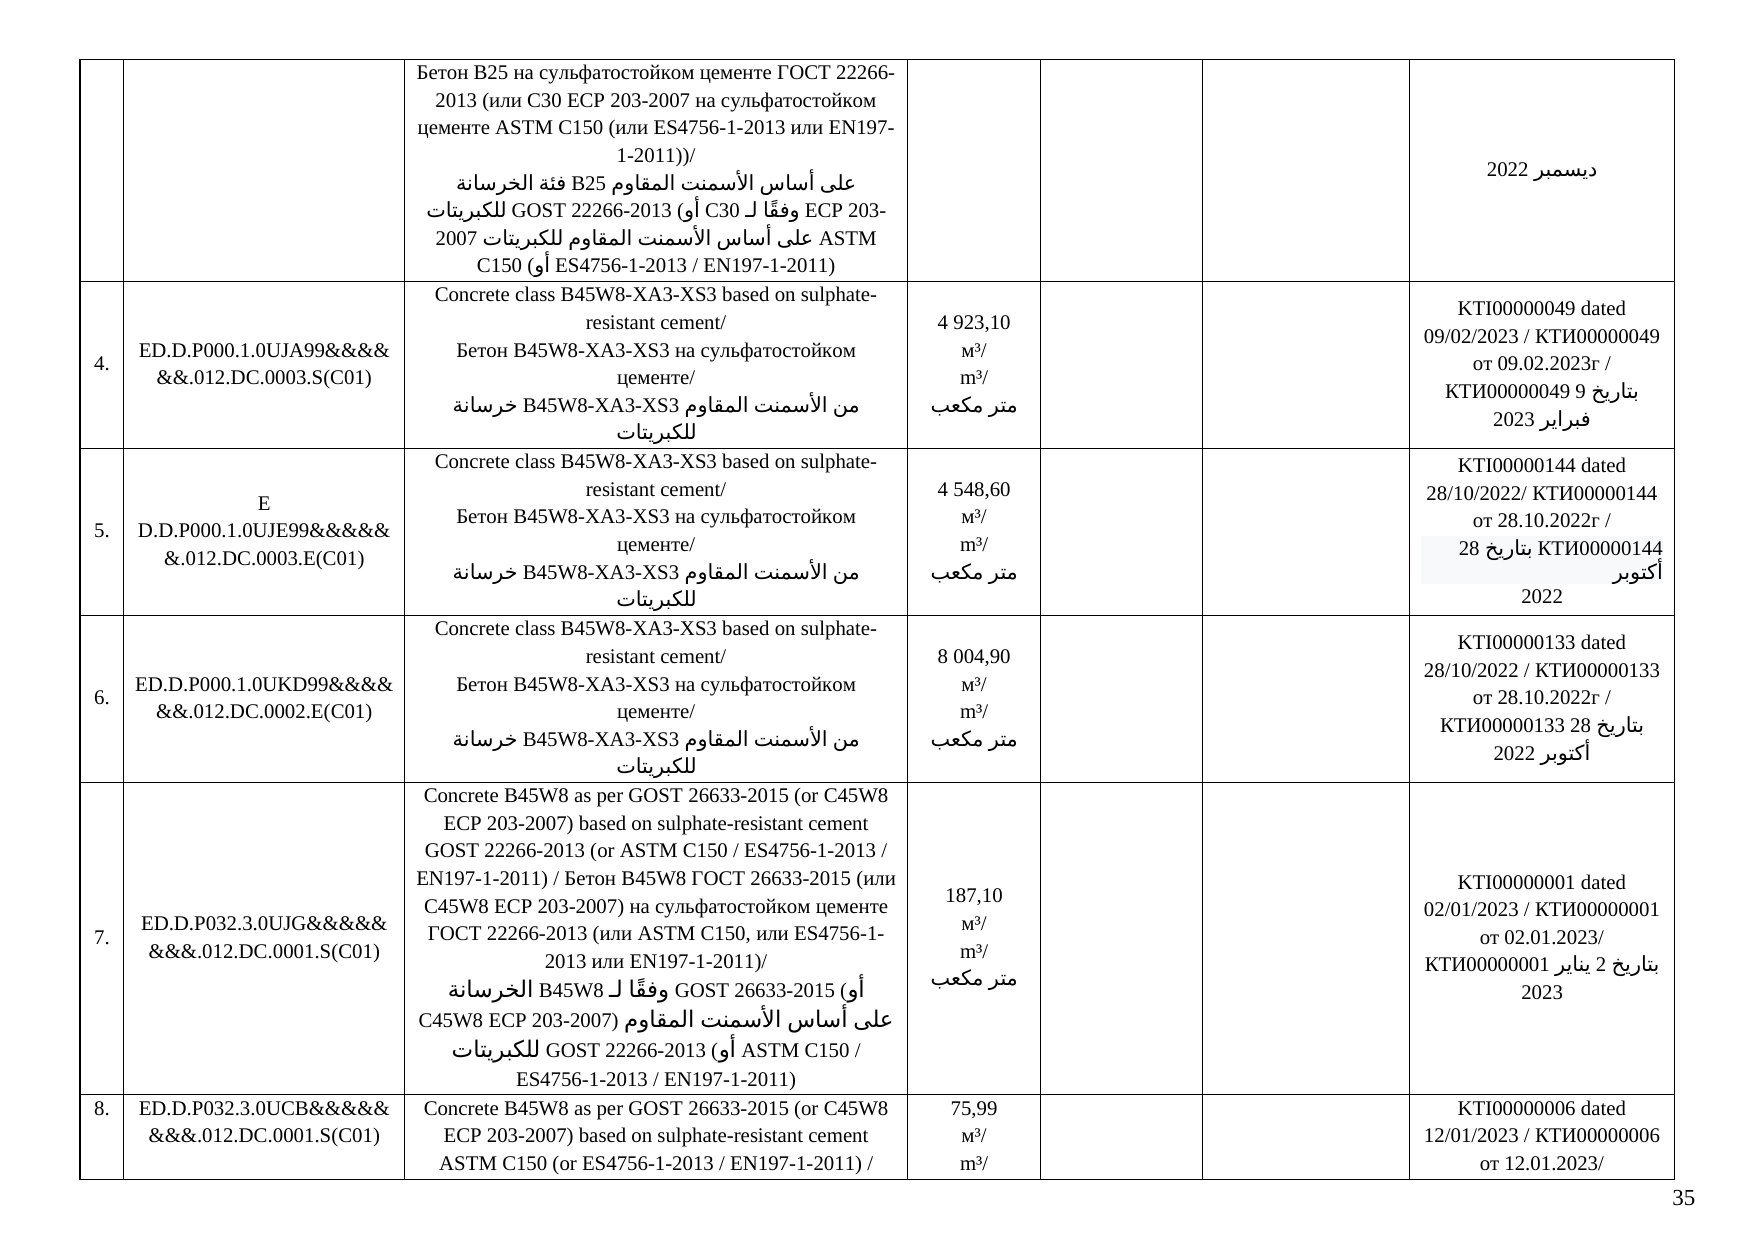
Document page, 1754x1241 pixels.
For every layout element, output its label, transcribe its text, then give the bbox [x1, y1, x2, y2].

table_cell 4. [81, 282, 123, 448]
table_cell 8 004,90 м³/ m³/ متر مكعب [908, 616, 1040, 782]
table_cell 3. [81, 60, 123, 281]
table_cell 187,10 м³/ m³/ متر مكعب [908, 783, 1040, 1094]
table_cell [1203, 60, 1409, 281]
table_cell KTI00000049 dated 09/02/2023 / КТИ00000049 от 09.02.2023г / КТИ00000049 بتاريخ 9 فبراير 2023 [1410, 282, 1674, 448]
table_cell [1041, 1095, 1202, 1178]
table_cell ED.D.P000.1.0UJA99&&&&&&.012.DC.0003.S(C01) [124, 282, 404, 448]
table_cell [124, 60, 404, 281]
table_cell KTI00000144 dated 28/10/2022/ КТИ00000144 от 28.10.2022г / КТИ00000144 بتاريخ 28 أكتوبر 2022 [1410, 449, 1674, 615]
table_cell Concrete B45W8 as per GOST 26633-2015 (or С45W8 ЕСР 203-2007) based on sulphate-resistant cement GOST 22266-2013 (or ASTM C150 / ES4756-1-2013 / EN197-1-2011) / Бетон В45W8 ГОСТ 26633-2015 (или С45W8 ЕСР 203-2007) на сульфатостойком цементе ГОСТ 22266-2013 (или ASTM C150, или ES4756-1-2013 или EN197-1-2011)/ الخرسانة B45W8 وفقًا لـ GOST 26633-2015 (أو С45W8 ЕСР 203-2007) على أساس الأسمنت المقاوم للكبريتات GOST 22266-2013 (أو ASTM C150 / ES4756-1-2013 / EN197-1-2011) [405, 783, 907, 1094]
table_cell [1041, 449, 1202, 615]
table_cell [908, 60, 1040, 281]
table_cell [1203, 783, 1409, 1094]
table_cell ED.D.P000.1.0UKD99&&&&&&.012.DC.0002.E(C01) [124, 616, 404, 782]
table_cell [124, 1095, 404, 1178]
table_cell 6. [81, 616, 123, 782]
table_cell [1041, 282, 1202, 448]
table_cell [405, 60, 907, 281]
table_cell 5. [81, 449, 123, 615]
table_cell 8. [81, 1095, 123, 1178]
table_cell 7. [81, 783, 123, 1094]
table_cell KTI00000001 dated 02/01/2023 / КТИ00000001 от 02.01.2023/ КТИ00000001 بتاريخ 2 يناير 2023 [1410, 783, 1674, 1094]
table_cell [1203, 449, 1409, 615]
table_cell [405, 1095, 907, 1178]
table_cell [1410, 1095, 1674, 1178]
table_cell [1410, 60, 1674, 281]
table_cell Concrete class B45W8-XA3-XS3 based on sulphate-resistant cement/ Бетон B45W8-XA3-XS3 на сульфатостойком цементе/ خرسانة B45W8-XA3-XS3 من الأسمنت المقاوم للكبريتات [405, 616, 907, 782]
table_cell 4 548,60 м³/ m³/ متر مكعب [908, 449, 1040, 615]
table_cell [1041, 783, 1202, 1094]
table_cell [1041, 60, 1202, 281]
table_cell [1041, 616, 1202, 782]
table_cell KTI00000133 dated 28/10/2022 / КТИ00000133 от 28.10.2022г / КТИ00000133 بتاريخ 28 أكتوبر 2022 [1410, 616, 1674, 782]
table_cell ED.D.P000.1.0UJE99&&&&&&.012.DC.0003.E(C01) [124, 449, 404, 615]
table_cell [1203, 282, 1409, 448]
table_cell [908, 1095, 1040, 1178]
table_cell ED.D.P032.3.0UJG&&&&&&&&.012.DC.0001.S(C01) [124, 783, 404, 1094]
table_cell Concrete class B45W8-XA3-XS3 based on sulphate-resistant cement/ Бетон B45W8-XA3-XS3 на сульфатостойком цементе/ خرسانة B45W8-XA3-XS3 من الأسمنت المقاوم للكبريتات [405, 449, 907, 615]
table_cell [1203, 616, 1409, 782]
table_cell Concrete class B45W8-XA3-XS3 based on sulphate-resistant cement/ Бетон B45W8-XA3-XS3 на сульфатостойком цементе/ خرسانة B45W8-XA3-XS3 من الأسمنت المقاوم للكبريتات [405, 282, 907, 448]
table_cell 4 923,10 м³/ m³/ متر مكعب [908, 282, 1040, 448]
table_cell [1203, 1095, 1409, 1178]
